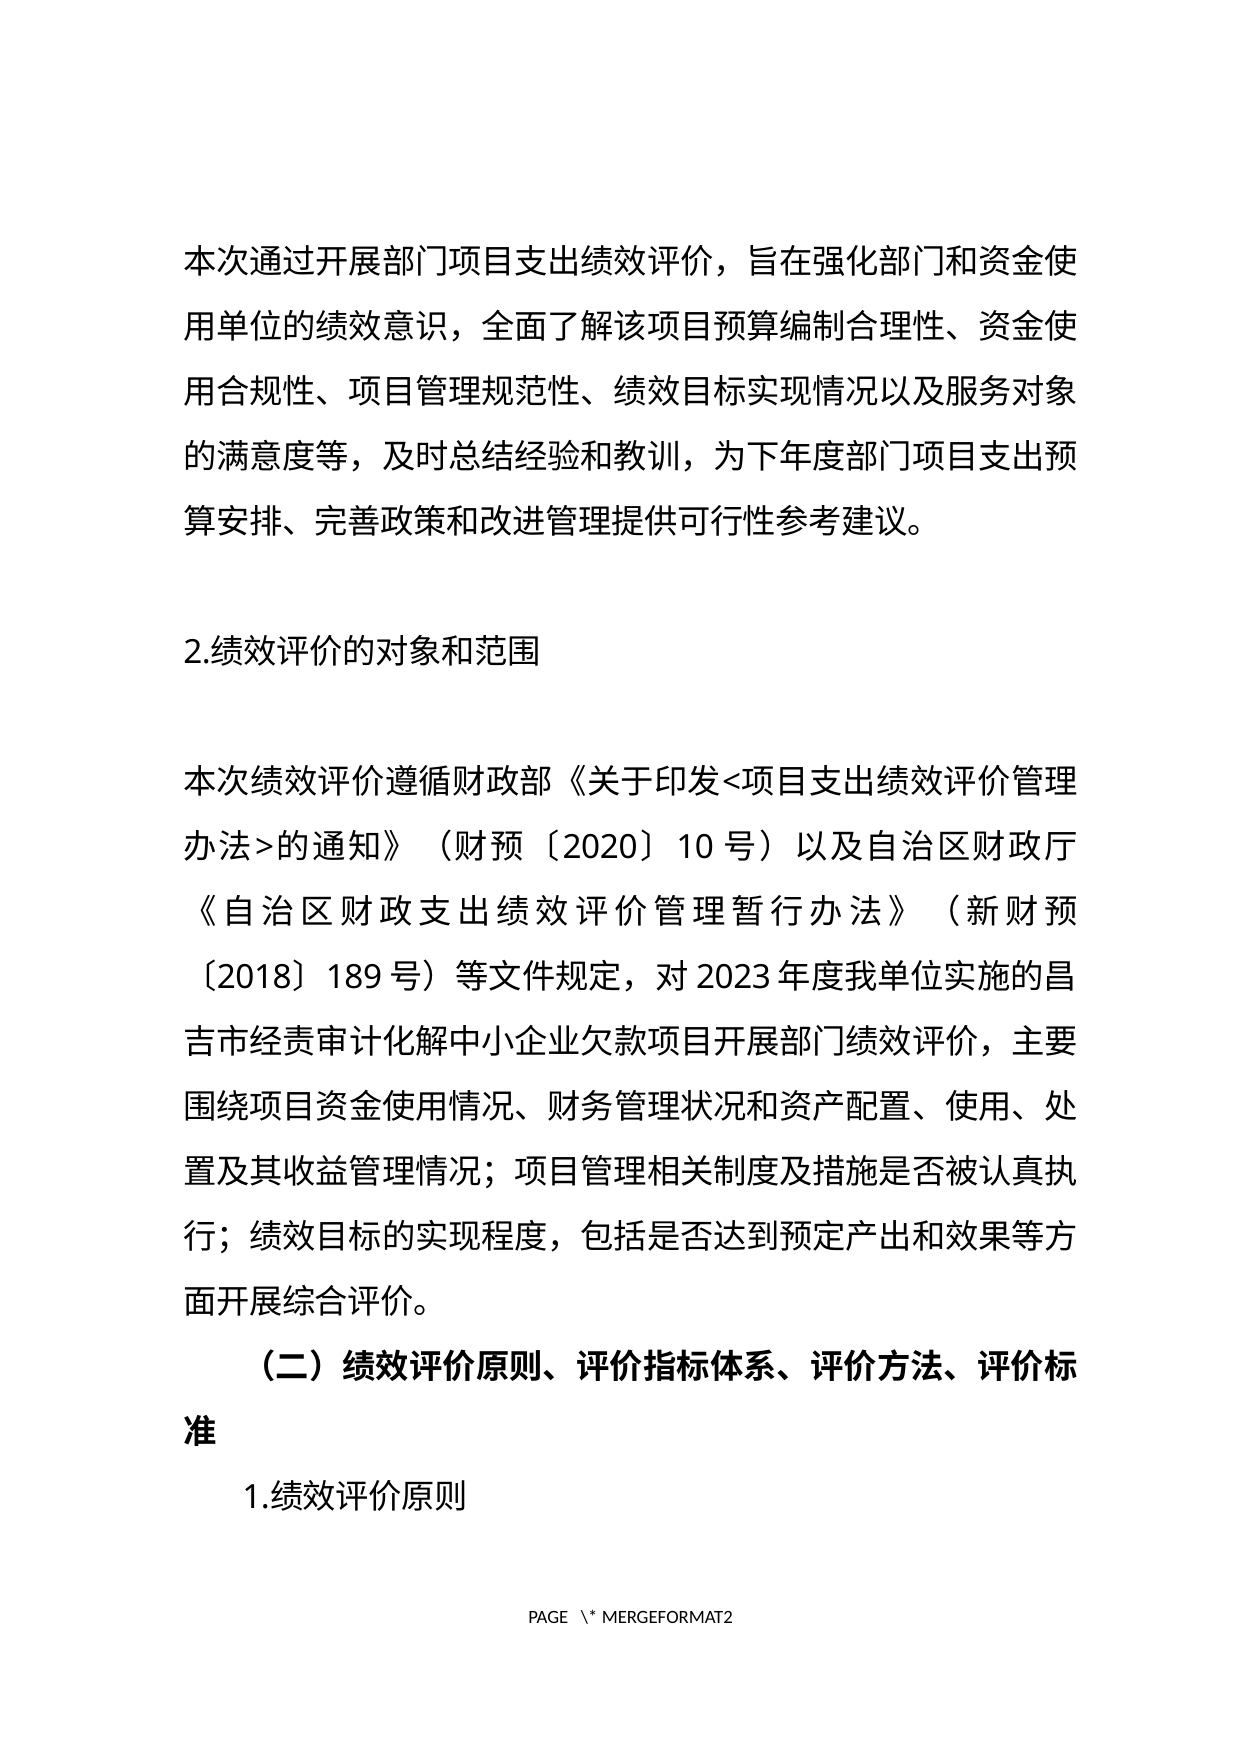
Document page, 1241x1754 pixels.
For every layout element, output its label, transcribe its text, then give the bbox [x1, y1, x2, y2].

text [183, 1462, 1078, 1527]
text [183, 162, 1078, 1332]
text （二）绩效评价原则、评价指标体系、评价方法、评价标准 [183, 1332, 1078, 1462]
